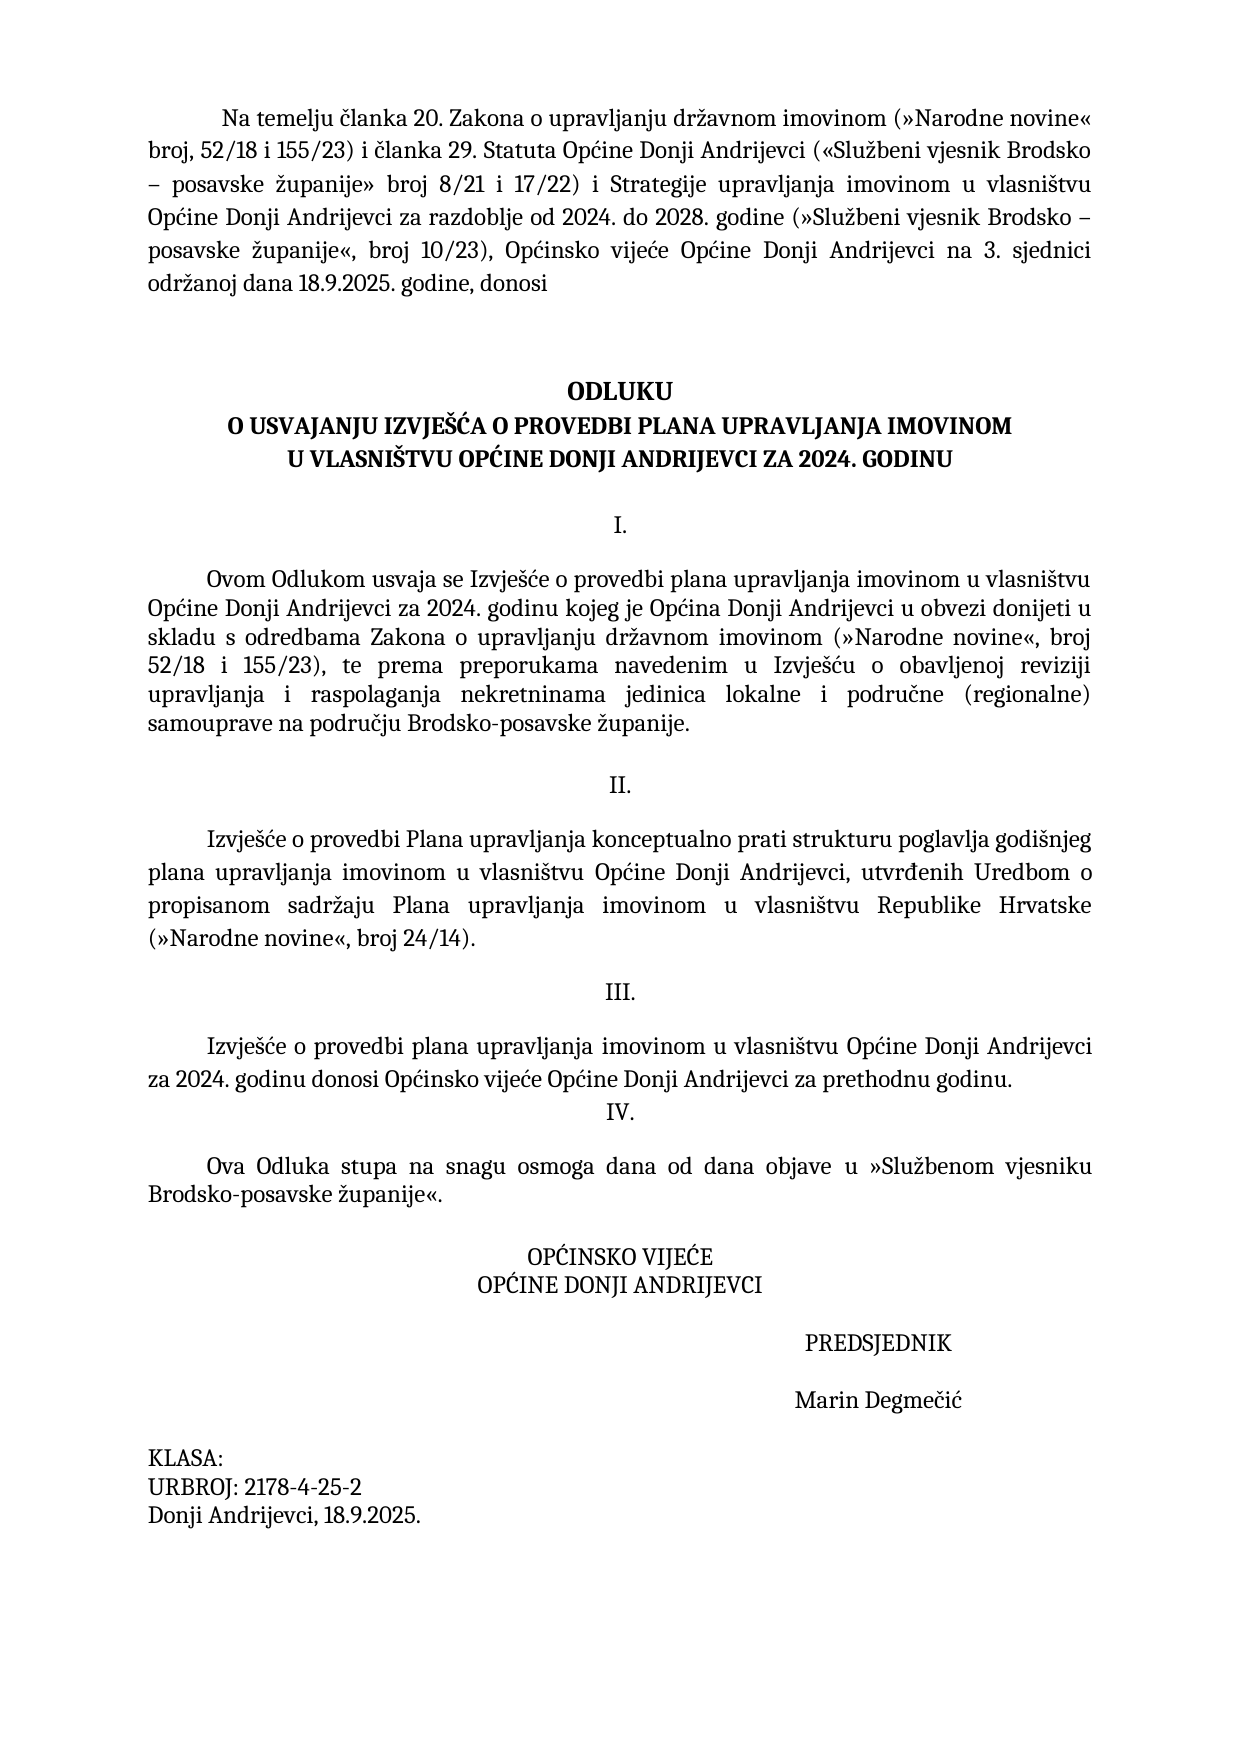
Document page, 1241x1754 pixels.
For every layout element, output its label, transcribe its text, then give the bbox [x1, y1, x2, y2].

text Marin Degmečić [664, 1386, 1093, 1415]
text PREDSJEDNIK [664, 1329, 1093, 1357]
text ODLUKU [148, 376, 1093, 407]
text IV. [148, 1098, 1093, 1126]
text III. [148, 978, 1093, 1007]
text Na temelju članka 20. Zakona o upravljanju državnom imovinom (»Narodne novine« broj, 52/18 i 155/23) i članka 29. Statuta Općine Donji Andrijevci («Službeni vjesnik Brodsko – posavske županije» broj 8/21 i 17/22) i Strategije upravljanja imovinom u vlasništvu Općine Donji Andrijevci za razdoblje od 2024. do 2028. godine (»Službeni vjesnik Brodsko – posavske županije«, broj 10/23), Općinsko vijeće Općine Donji Andrijevci na 3. sjednici održanoj dana 18.9.2025. godine, donosi [148, 103, 1093, 297]
text I. [148, 511, 1093, 540]
text Izvješće o provedbi Plana upravljanja konceptualno prati strukturu poglavlja godišnjeg plana upravljanja imovinom u vlasništvu Općine Donji Andrijevci, utvrđenih Uredbom o propisanom sadržaju Plana upravljanja imovinom u vlasništvu Republike Hrvatske (»Narodne novine«, broj 24/14). [148, 825, 1093, 953]
text Ova Odluka stupa na snagu osmoga dana od dana objave u »Službenom vjesniku Brodsko-posavske županije«. [148, 1152, 1093, 1209]
text Donji Andrijevci, 18.9.2025. [148, 1501, 1093, 1530]
text URBROJ: 2178-4-25-2 [148, 1472, 1093, 1501]
text II. [148, 771, 1093, 800]
text O USVAJANJU IZVJEŠĆA O PROVEDBI PLANA UPRAVLJANJA IMOVINOM [148, 412, 1093, 441]
text U VLASNIŠTVU OPĆINE DONJI ANDRIJEVCI ZA 2024. GODINU [148, 445, 1093, 474]
text Izvješće o provedbi plana upravljanja imovinom u vlasništvu Općine Donji Andrijevci za 2024. godinu donosi Općinsko vijeće Općine Donji Andrijevci za prethodnu godinu. [148, 1032, 1093, 1093]
text KLASA: [148, 1444, 1093, 1472]
text OPĆINSKO VIJEĆE [148, 1242, 1093, 1271]
text OPĆINE DONJI ANDRIJEVCI [148, 1271, 1093, 1300]
text Ovom Odlukom usvaja se Izvješće o provedbi plana upravljanja imovinom u vlasništvu Općine Donji Andrijevci za 2024. godinu kojeg je Općina Donji Andrijevci u obvezi donijeti u skladu s odredbama Zakona o upravljanju državnom imovinom (»Narodne novine«, broj 52/18 i 155/23), te prema preporukama navedenim u Izvješću o obavljenoj reviziji upravljanja i raspolaganja nekretninama jedinica lokalne i područne (regionalne) samouprave na području Brodsko-posavske županije. [148, 565, 1093, 738]
